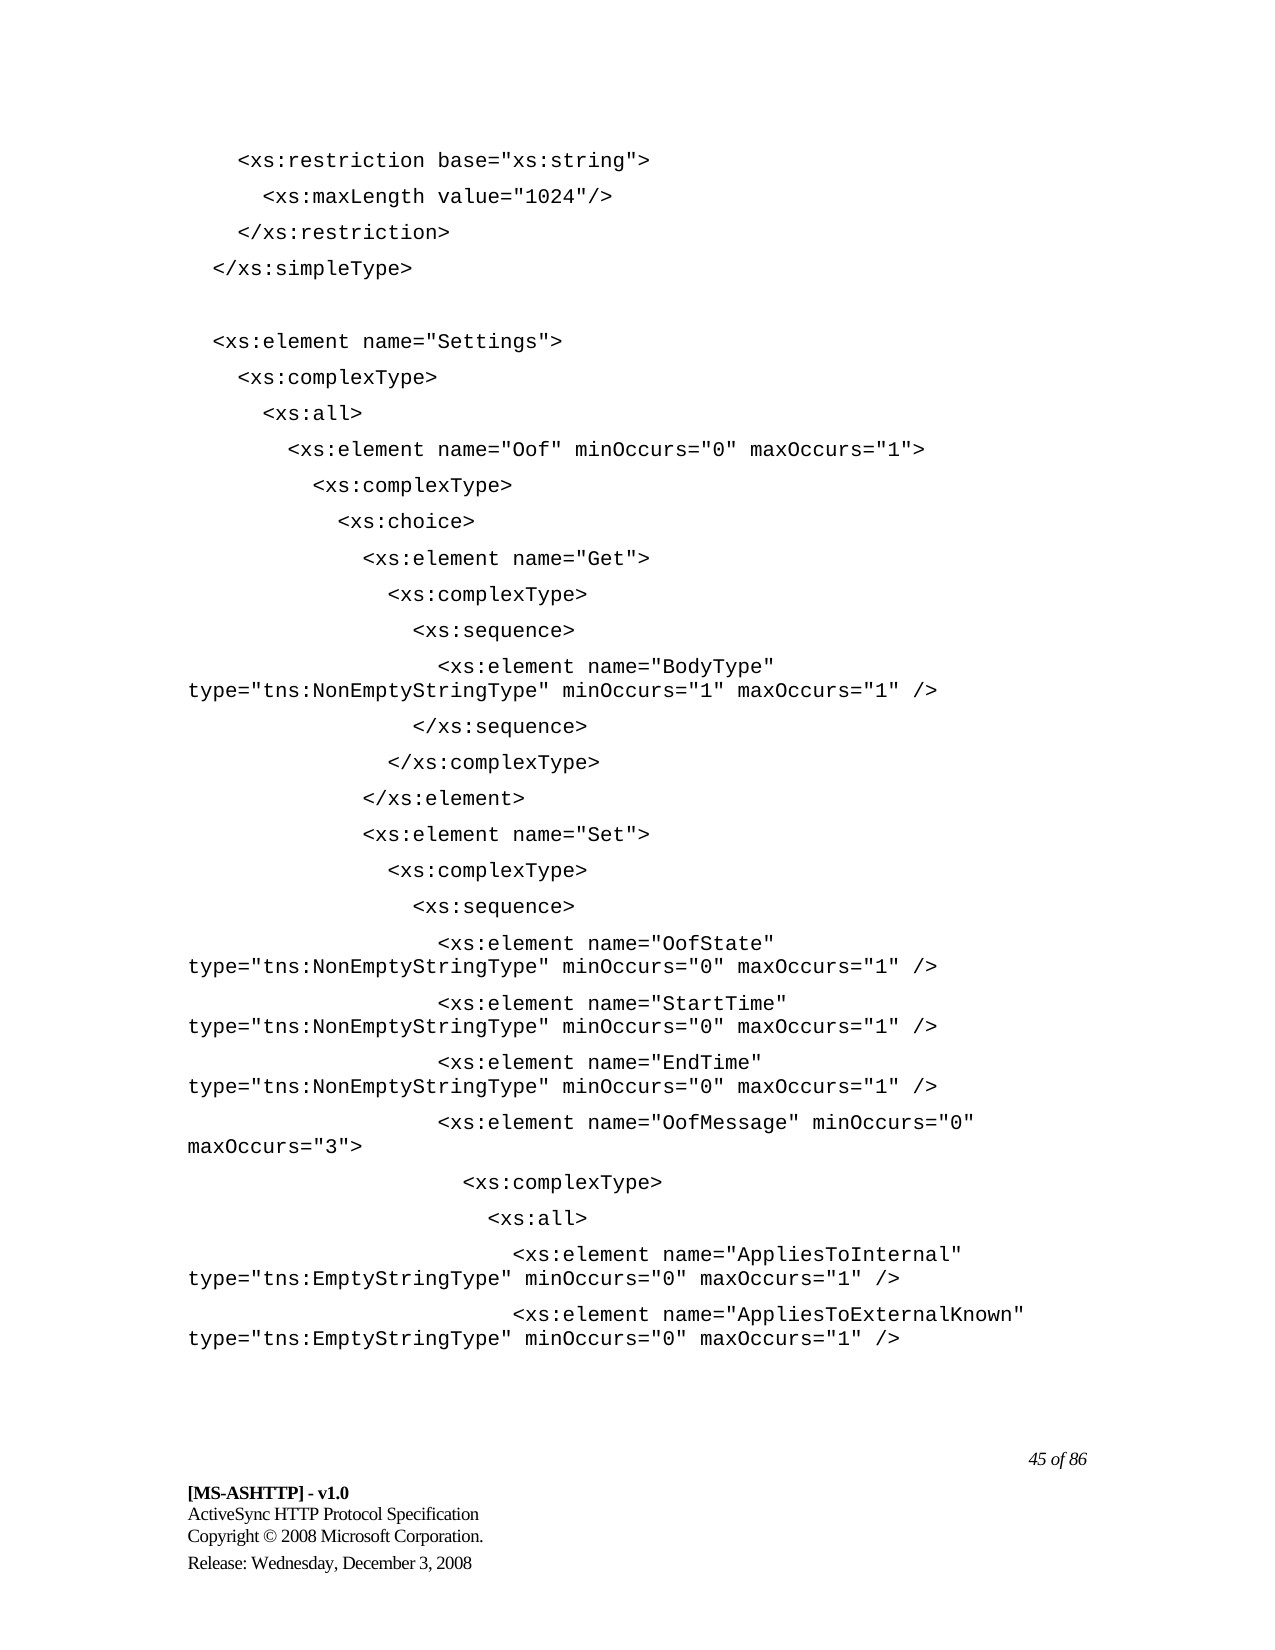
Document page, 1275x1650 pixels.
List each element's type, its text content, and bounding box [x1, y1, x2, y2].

text <xs:element name="AppliesToInternal" type="tns:EmptyStringType" minOccurs="0" maxOccurs="1" /> [187, 1244, 1087, 1291]
text <xs:element name="Settings"> [187, 331, 1087, 354]
text <xs:element name="BodyType" type="tns:NonEmptyStringType" minOccurs="1" maxOccurs="1" /> [187, 656, 1087, 703]
text </xs:restriction> [187, 222, 1087, 246]
text </xs:simpleType> [187, 258, 1087, 282]
text </xs:element> [187, 788, 1087, 812]
text <xs:sequence> [187, 620, 1087, 643]
text <xs:complexType> [187, 1172, 1087, 1196]
text <xs:all> [187, 403, 1087, 427]
text <xs:element name="AppliesToExternalKnown" type="tns:EmptyStringType" minOccurs="0" maxOccurs="1" /> [187, 1304, 1087, 1351]
text <xs:complexType> [187, 475, 1087, 499]
text <xs:complexType> [187, 584, 1087, 607]
text </xs:sequence> [187, 716, 1087, 739]
text <xs:maxLength value="1024"/> [187, 186, 1087, 210]
text <xs:element name="Set"> [187, 824, 1087, 848]
text <xs:element name="EndTime" type="tns:NonEmptyStringType" minOccurs="0" maxOccurs="1" /> [187, 1052, 1087, 1099]
text <xs:sequence> [187, 897, 1087, 920]
text <xs:all> [187, 1208, 1087, 1232]
text <xs:choice> [187, 511, 1087, 535]
text <xs:complexType> [187, 860, 1087, 884]
text <xs:element name="Get"> [187, 548, 1087, 571]
text </xs:complexType> [187, 752, 1087, 776]
text <xs:restriction base="xs:string"> [187, 150, 1087, 174]
text <xs:element name="Oof" minOccurs="0" maxOccurs="1"> [187, 439, 1087, 463]
text <xs:element name="OofMessage" minOccurs="0" maxOccurs="3"> [187, 1112, 1087, 1159]
text <xs:element name="OofState" type="tns:NonEmptyStringType" minOccurs="0" maxOccurs="1" /> [187, 933, 1087, 980]
text <xs:complexType> [187, 367, 1087, 391]
text <xs:element name="StartTime" type="tns:NonEmptyStringType" minOccurs="0" maxOccurs="1" /> [187, 992, 1087, 1040]
